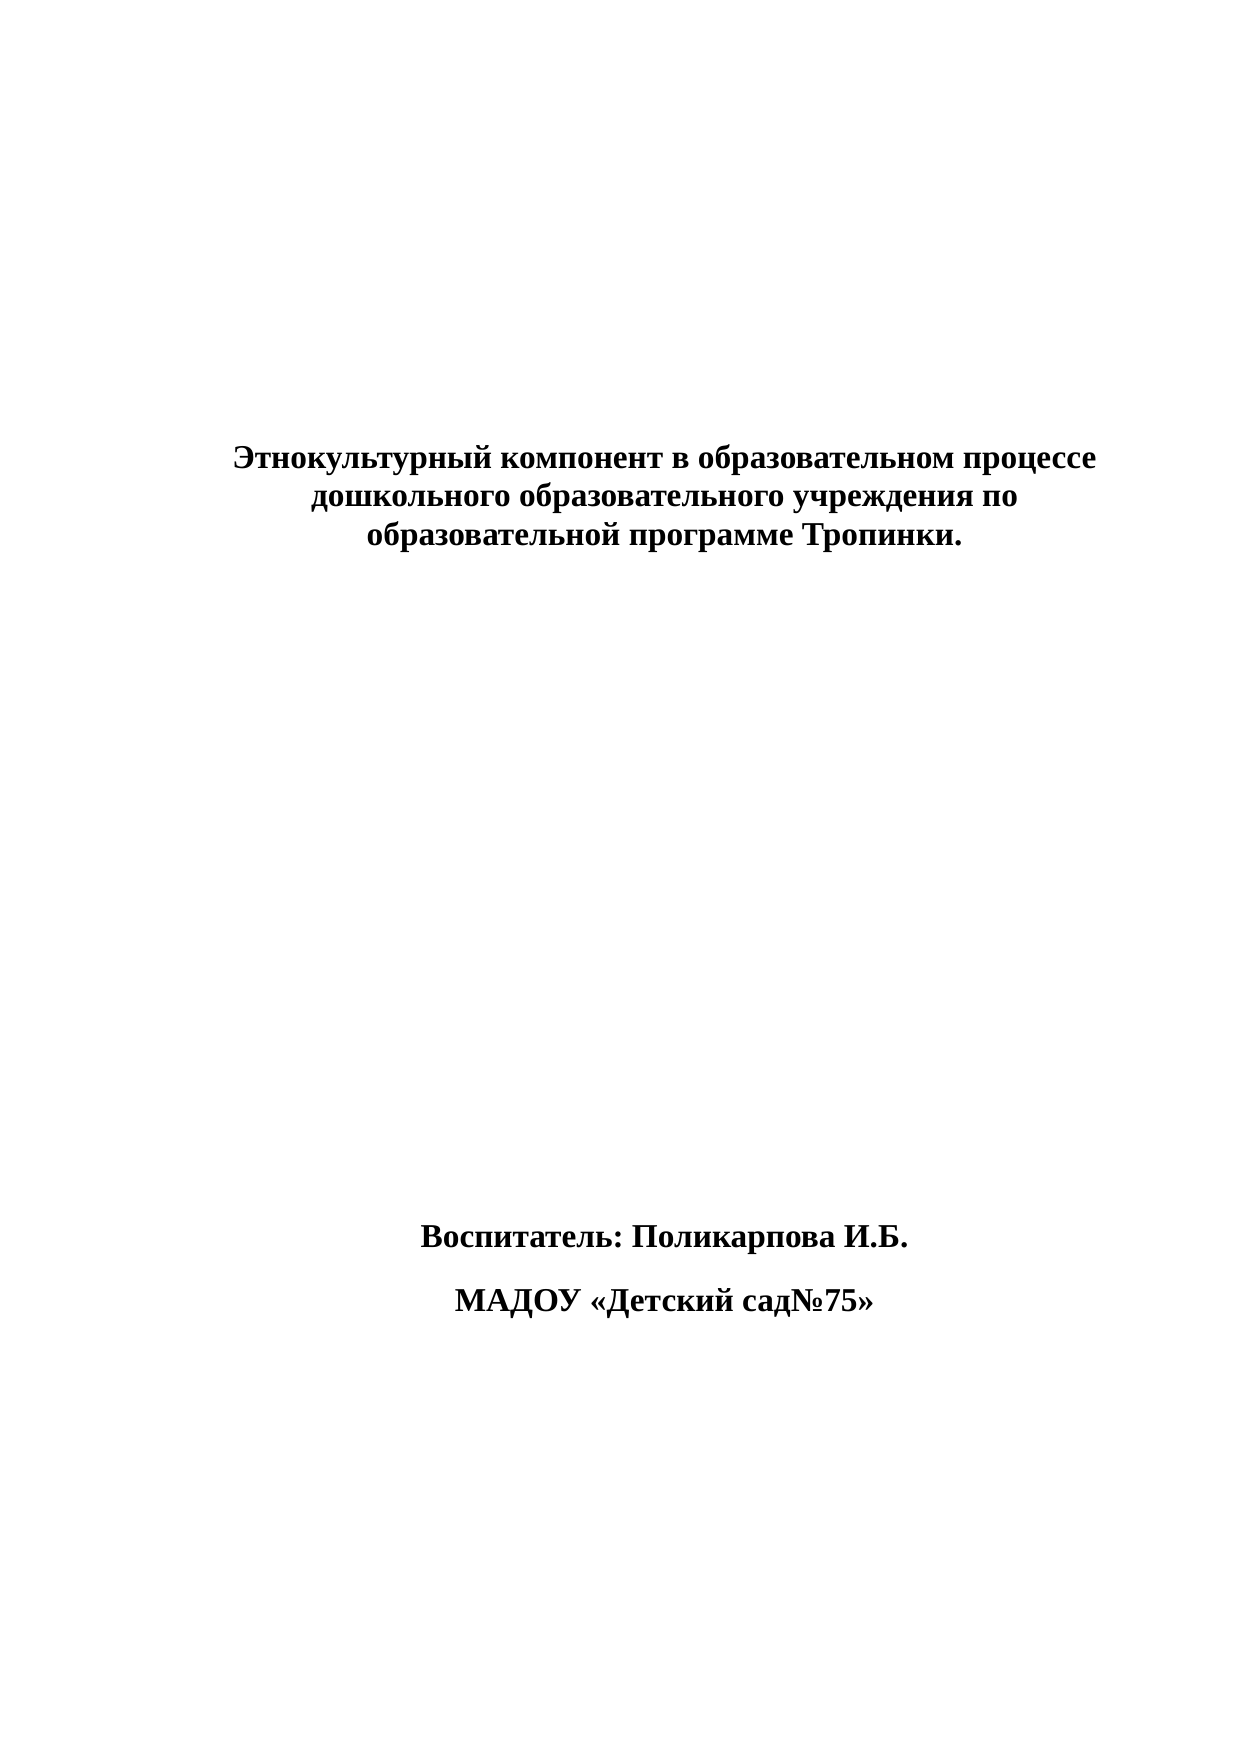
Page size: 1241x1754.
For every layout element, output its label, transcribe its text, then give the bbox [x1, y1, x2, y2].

text Воспитатель: Поликарпова И.Б. [177, 1216, 1152, 1255]
text Этнокультурный компонент в образовательном процессе дошкольного образовательного учреждения по образовательной программе Тропинки. [177, 437, 1152, 552]
text МАДОУ «Детский сад№75» [177, 1280, 1152, 1319]
